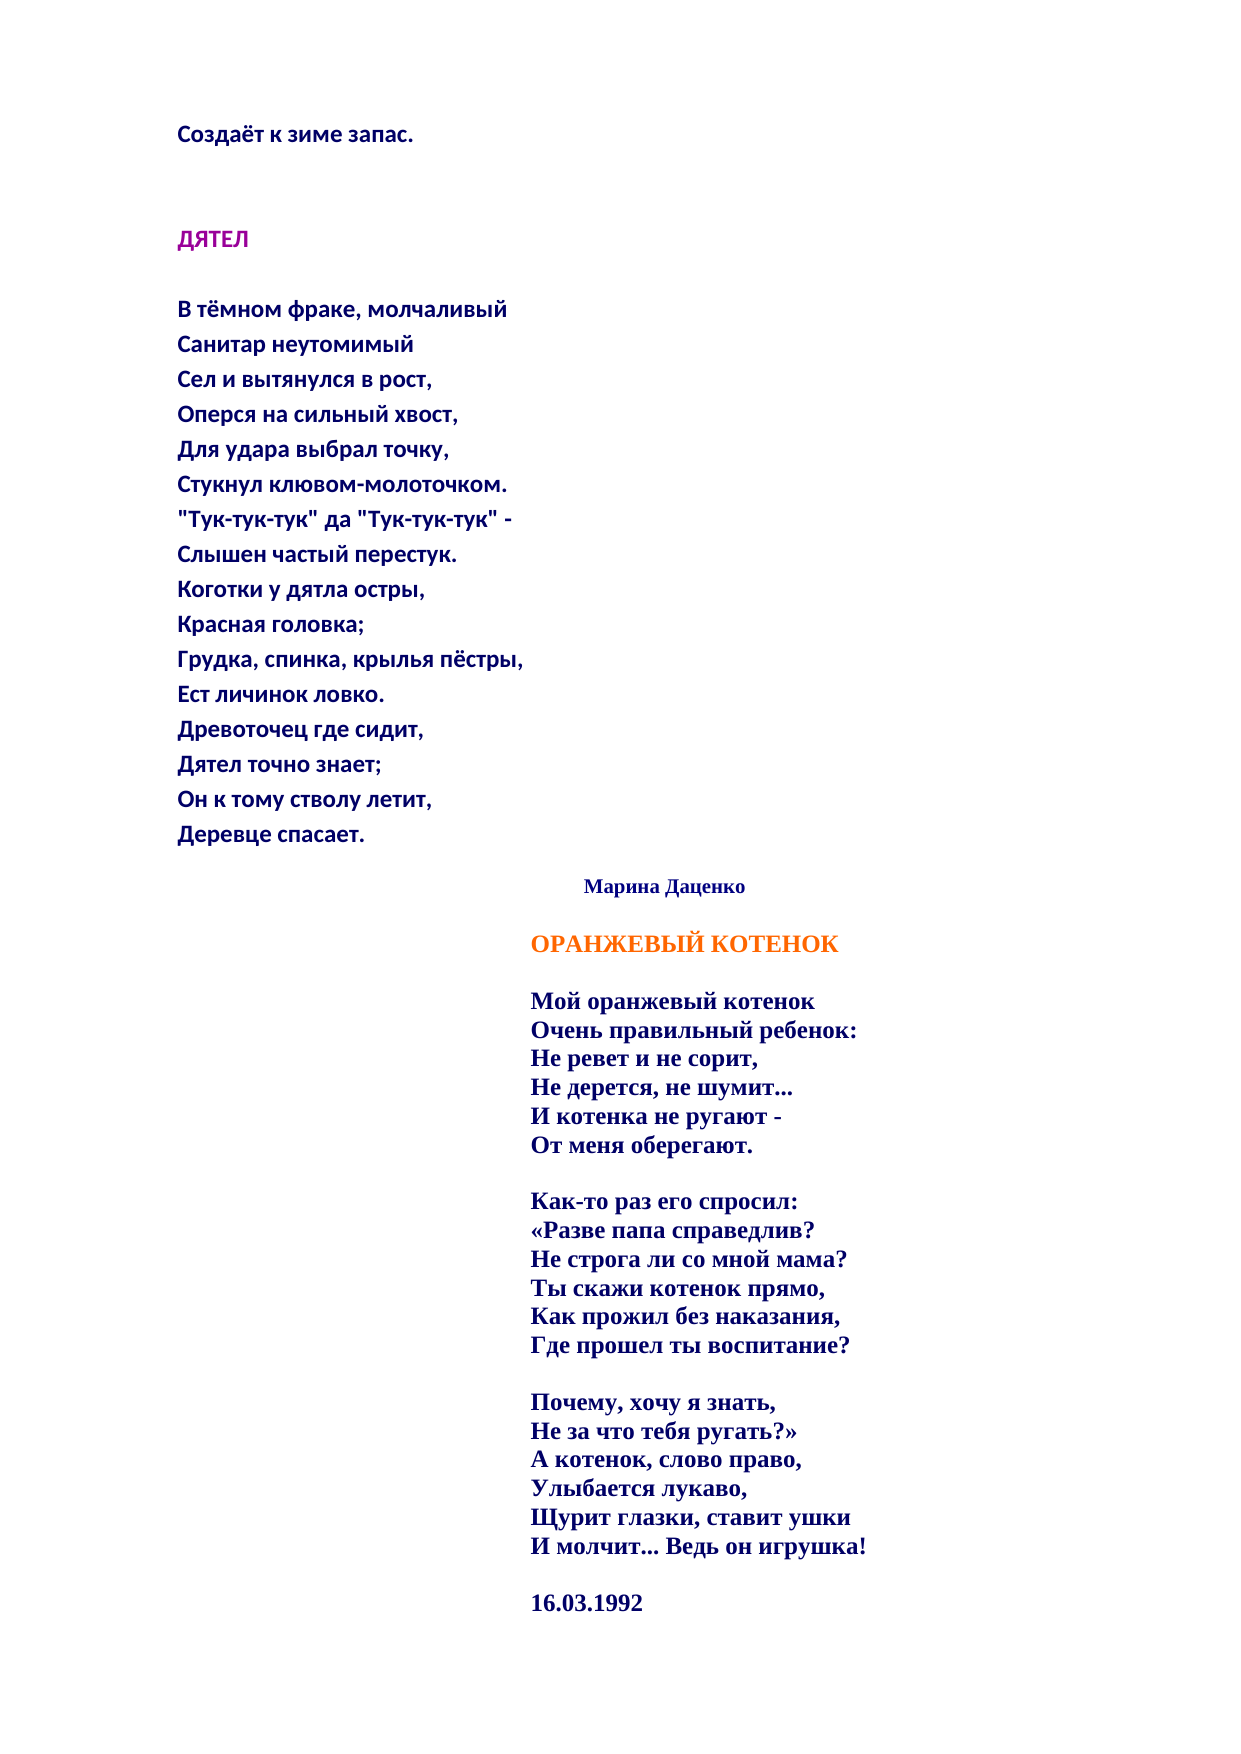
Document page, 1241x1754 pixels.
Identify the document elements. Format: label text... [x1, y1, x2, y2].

text Марина Даценко [177, 874, 1152, 898]
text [177, 118, 1152, 849]
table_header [452, 898, 877, 1620]
